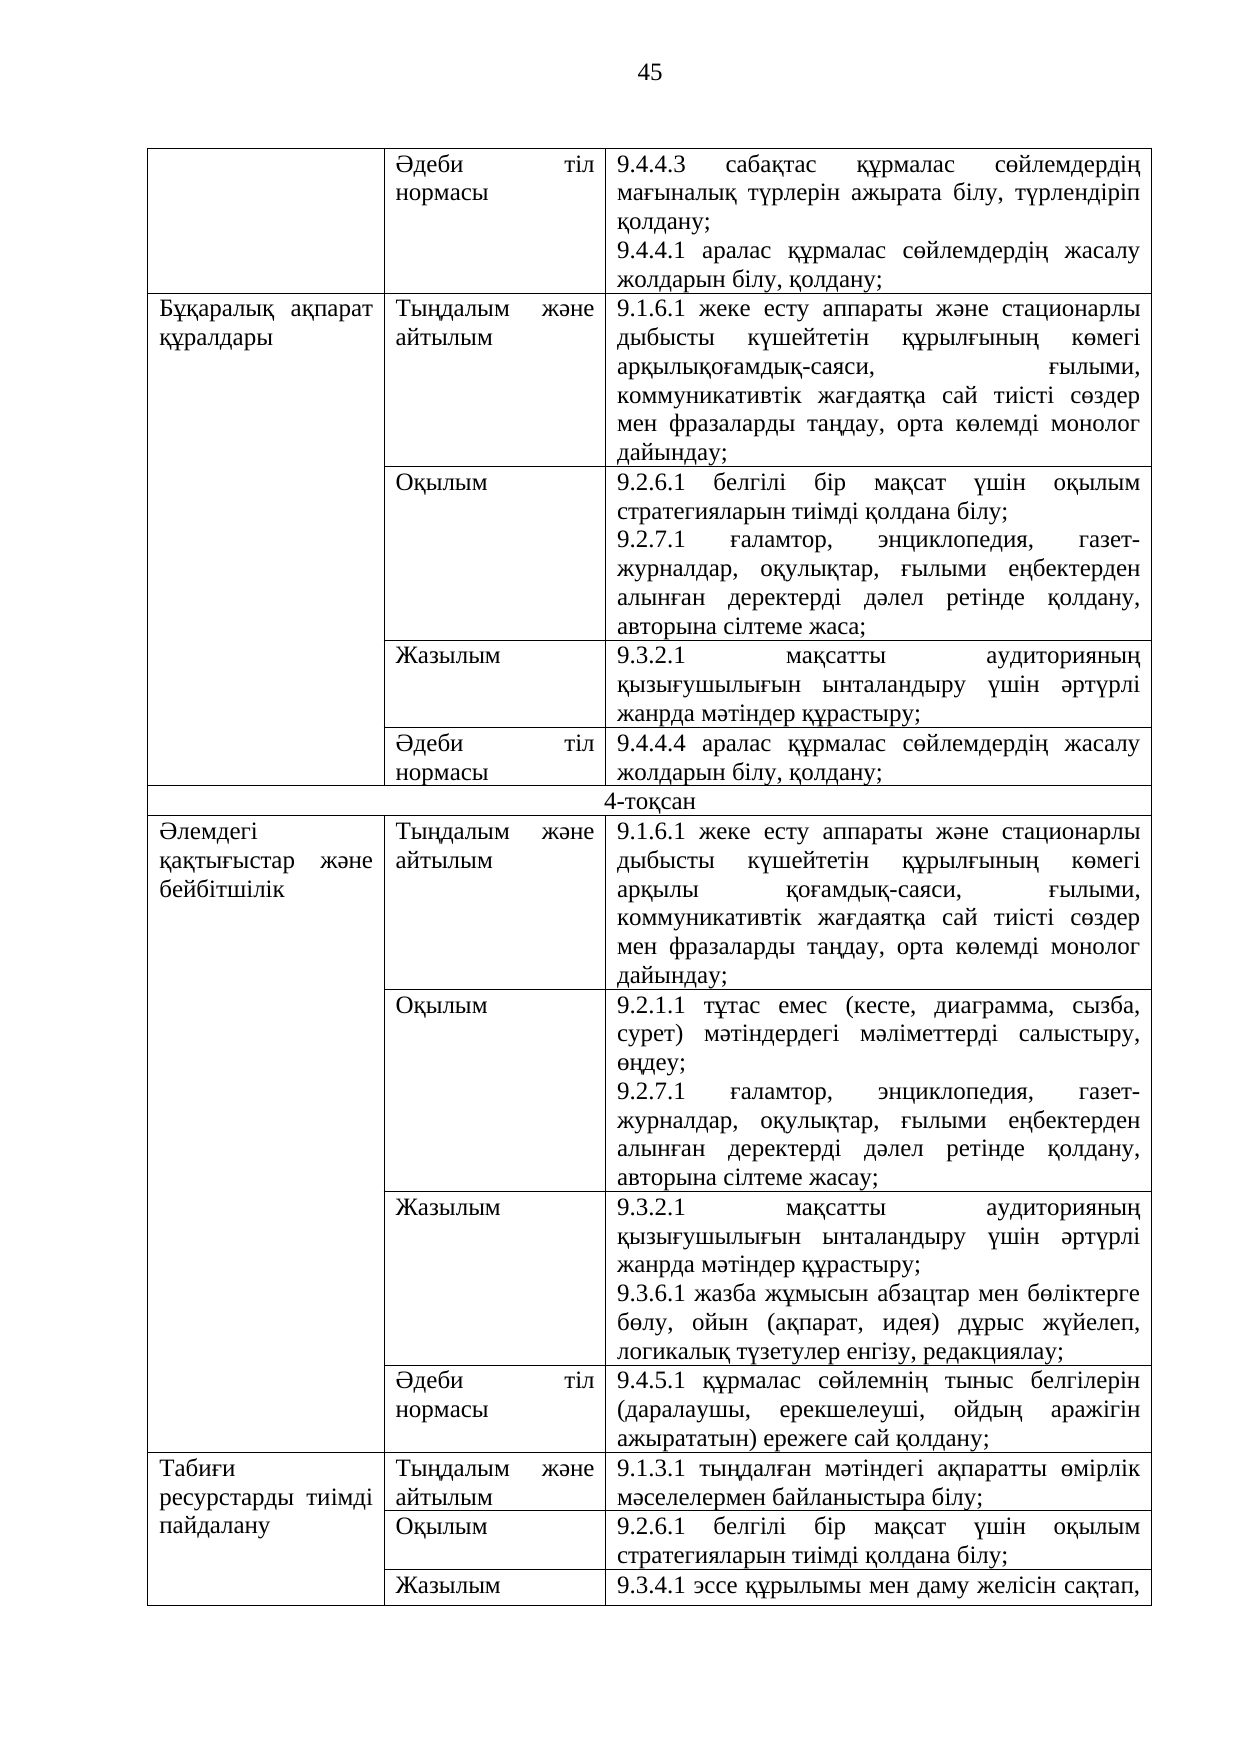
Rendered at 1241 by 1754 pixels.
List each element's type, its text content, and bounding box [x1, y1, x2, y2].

table_cell 9.2.6.1 белгілі бір мақсат үшін оқылым стратегияларын тиімді қолдана білу; [606, 1511, 1151, 1569]
table_cell Тыңдалым және айтылым [385, 294, 605, 466]
table_cell Оқылым [385, 467, 605, 639]
table_cell Бұқаралық ақпарат құралдары [148, 294, 384, 785]
table_cell 9.3.2.1 мақсатты аудиторияның қызығушылығын ынталандыру үшін әртүрлі жанрда мәтіндер құрастыру; 9.3.6.1 жазба жұмысын абзацтар мен бөліктерге бөлу, ойын (ақпарат, идея) дұрыс жүйелеп, логикалық түзетулер енгізу, редакциялау; [606, 1192, 1151, 1364]
table_cell Тыңдалым және айтылым [385, 1453, 605, 1510]
table_cell 9.2.6.1 белгілі бір мақсат үшін оқылым стратегияларын тиімді қолдана білу; 9.2.7.1 ғаламтор, энциклопедия, газет-журналдар, оқулықтар, ғылыми еңбектерден алынған деректерді дәлел ретінде қолдану, авторына сілтеме жаса; [606, 467, 1151, 639]
table_cell Табиғи ресурстарды тиімді пайдалану [148, 1453, 384, 1605]
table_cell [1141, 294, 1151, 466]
table_cell 9.2.1.1 тұтас емес (кесте, диаграмма, сызба, сурет) мәтіндердегі мәліметтерді салыстыру, өңдеу; 9.2.7.1 ғаламтор, энциклопедия, газет-журналдар, оқулықтар, ғылыми еңбектерден алынған деректерді дәлел ретінде қолдану, авторына сілтеме жасау; [606, 990, 1151, 1191]
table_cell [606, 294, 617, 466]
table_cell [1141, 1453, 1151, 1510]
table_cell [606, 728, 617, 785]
table_cell Жазылым [385, 1570, 605, 1605]
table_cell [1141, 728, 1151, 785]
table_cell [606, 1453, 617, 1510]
table_cell Оқылым [385, 1511, 605, 1569]
table_cell Жазылым [385, 641, 605, 727]
table_cell Оқылым [385, 990, 605, 1191]
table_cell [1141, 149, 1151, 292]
table_cell Әдеби тіл нормасы [385, 149, 605, 292]
table_cell Жазылым [385, 1192, 605, 1364]
table_cell 9.4.5.1 құрмалас сөйлемнің тыныс белгілерін (даралаушы, ерекшелеуші, ойдың аражігін ажырататын) ережеге сай қолдану; [606, 1366, 1151, 1452]
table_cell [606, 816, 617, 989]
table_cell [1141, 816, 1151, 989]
table_cell Әлемдегі қақтығыстар және бейбітшілік [148, 816, 384, 1452]
table_cell Әдеби тіл нормасы [385, 1366, 605, 1452]
table_cell Тыңдалым және айтылым [385, 816, 605, 989]
table_cell 9.3.2.1 мақсатты аудиторияның қызығушылығын ынталандыру үшін әртүрлі жанрда мәтіндер құрастыру; [606, 641, 1151, 727]
table_cell Әдеби тіл нормасы [385, 728, 605, 785]
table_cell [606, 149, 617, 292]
table_cell 4-тоқсан [148, 786, 1151, 815]
